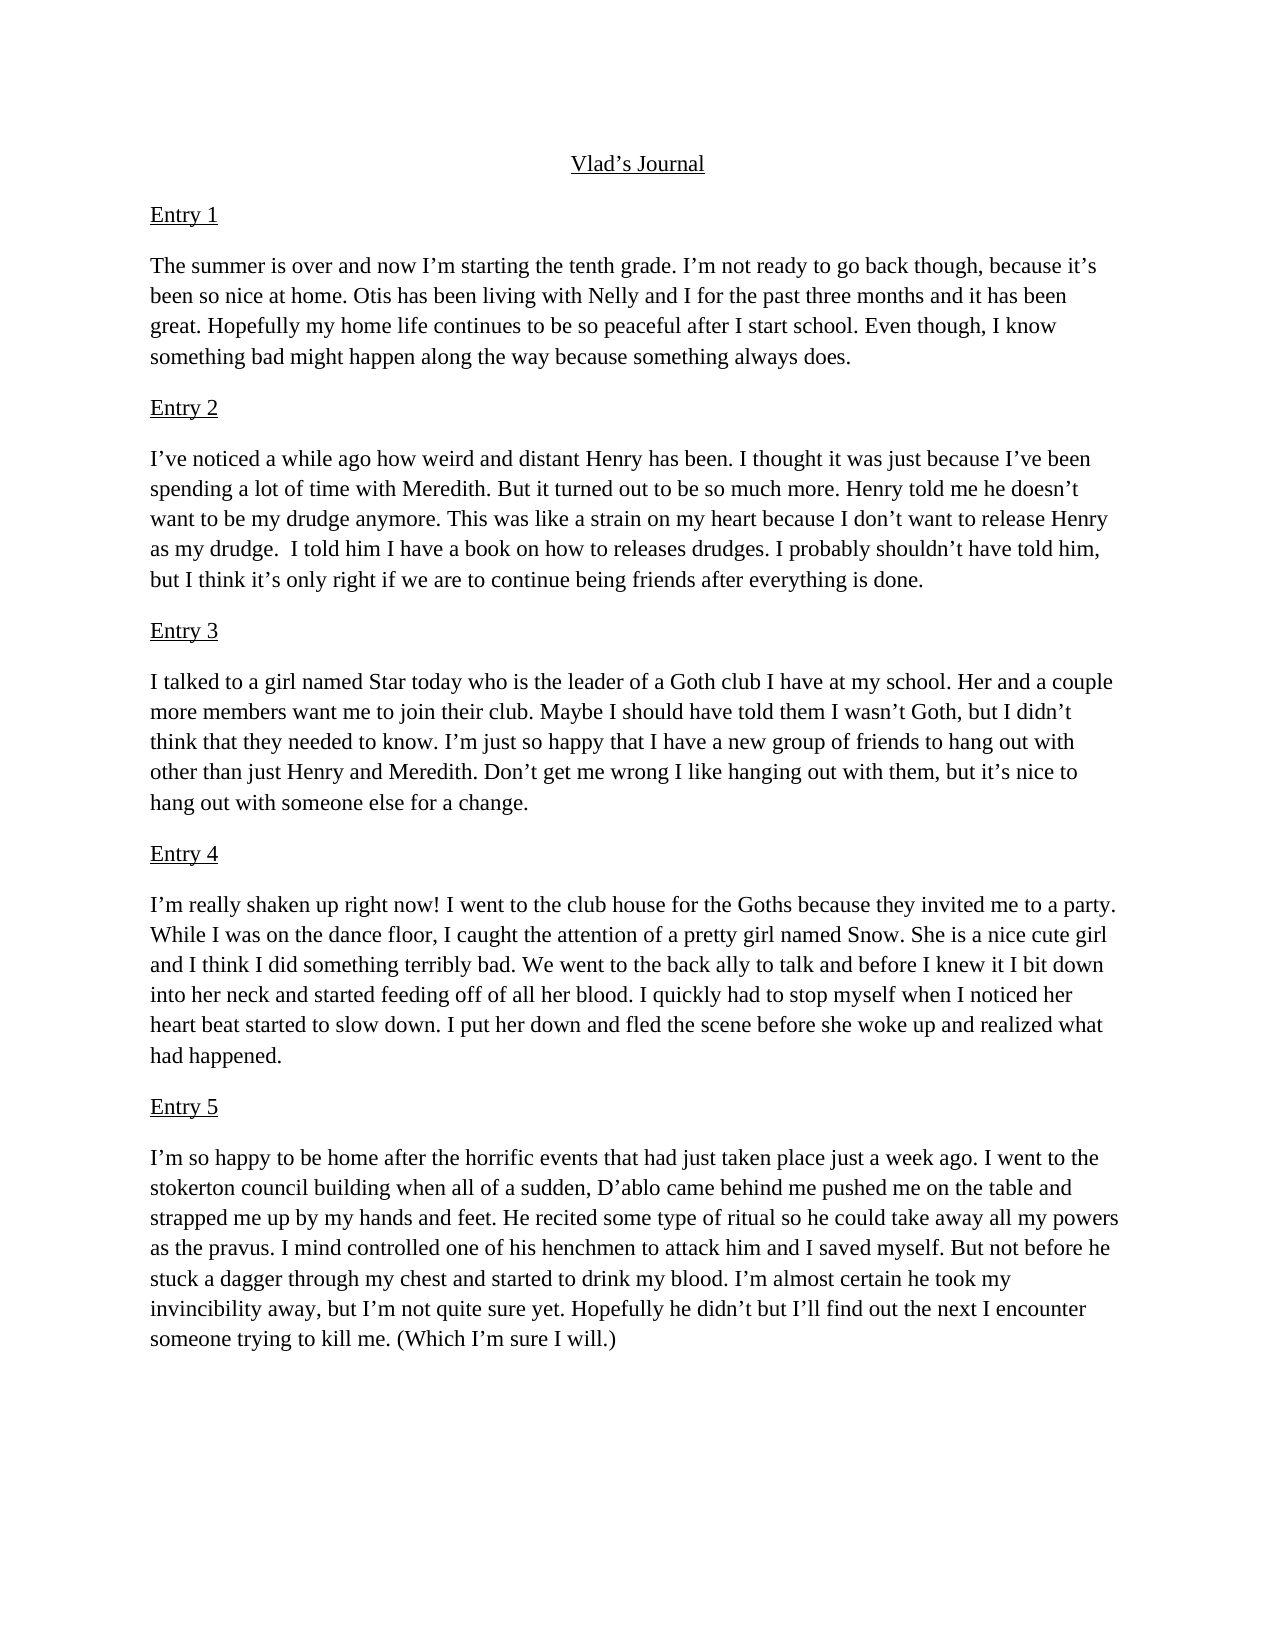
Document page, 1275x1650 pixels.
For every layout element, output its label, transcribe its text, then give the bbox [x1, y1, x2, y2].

text Entry 5 [150, 1093, 1125, 1119]
text Entry 4 [150, 839, 1125, 866]
text I’ve noticed a while ago how weird and distant Henry has been. I thought it was just because I’ve been spending a lot of time with Meredith. But it turned out to be so much more. Henry told me he doesn’t want to be my drudge anymore. This was like a strain on my heart because I don’t want to release Henry as my drudge. I told him I have a book on how to releases drudges. I probably shouldn’t have told him, but I think it’s only right if we are to continue being friends after everything is done. [150, 445, 1125, 592]
text I talked to a girl named Star today who is the leader of a Goth club I have at my school. Her and a couple more members want me to join their club. Maybe I should have told them I wasn’t Goth, but I didn’t think that they needed to know. I’m just so happy that I have a new group of friends to hang out with other than just Henry and Meredith. Don’t get me wrong I like hanging out with them, but it’s nice to hang out with someone else for a change. [150, 668, 1125, 815]
text I’m really shaken up right now! I went to the club house for the Goths because they invited me to a party. While I was on the dance floor, I caught the attention of a pretty girl named Snow. She is a nice cute girl and I think I did something terribly bad. We went to the back ally to talk and before I knew it I bit down into her neck and started feeding off of all her blood. I quickly had to stop myself when I noticed her heart beat started to slow down. I put her down and fled the scene before she woke up and realized what had happened. [150, 891, 1125, 1068]
text I’m so happy to be home after the horrific events that had just taken place just a week ago. I went to the stokerton council building when all of a sudden, D’ablo came behind me pushed me on the table and strapped me up by my hands and feet. He recited some type of ritual so he could take away all my powers as the pravus. I mind controlled one of his henchmen to attack him and I saved myself. But not before he stuck a dagger through my chest and started to drink my blood. I’m almost certain he took my invincibility away, but I’m not quite sure yet. Hopefully he didn’t but I’ll find out the next I encounter someone trying to kill me. (Which I’m sure I will.) [150, 1144, 1125, 1351]
text Entry 2 [150, 394, 1125, 420]
text Entry 3 [150, 617, 1125, 643]
text Entry 1 [150, 201, 1125, 227]
text Vlad’s Journal [150, 150, 1125, 176]
text The summer is over and now I’m starting the tenth grade. I’m not ready to go back though, because it’s been so nice at home. Otis has been living with Nelly and I for the past three months and it has been great. Hopefully my home life continues to be so peaceful after I start school. Even though, I know something bad might happen along the way because something always does. [150, 252, 1125, 369]
